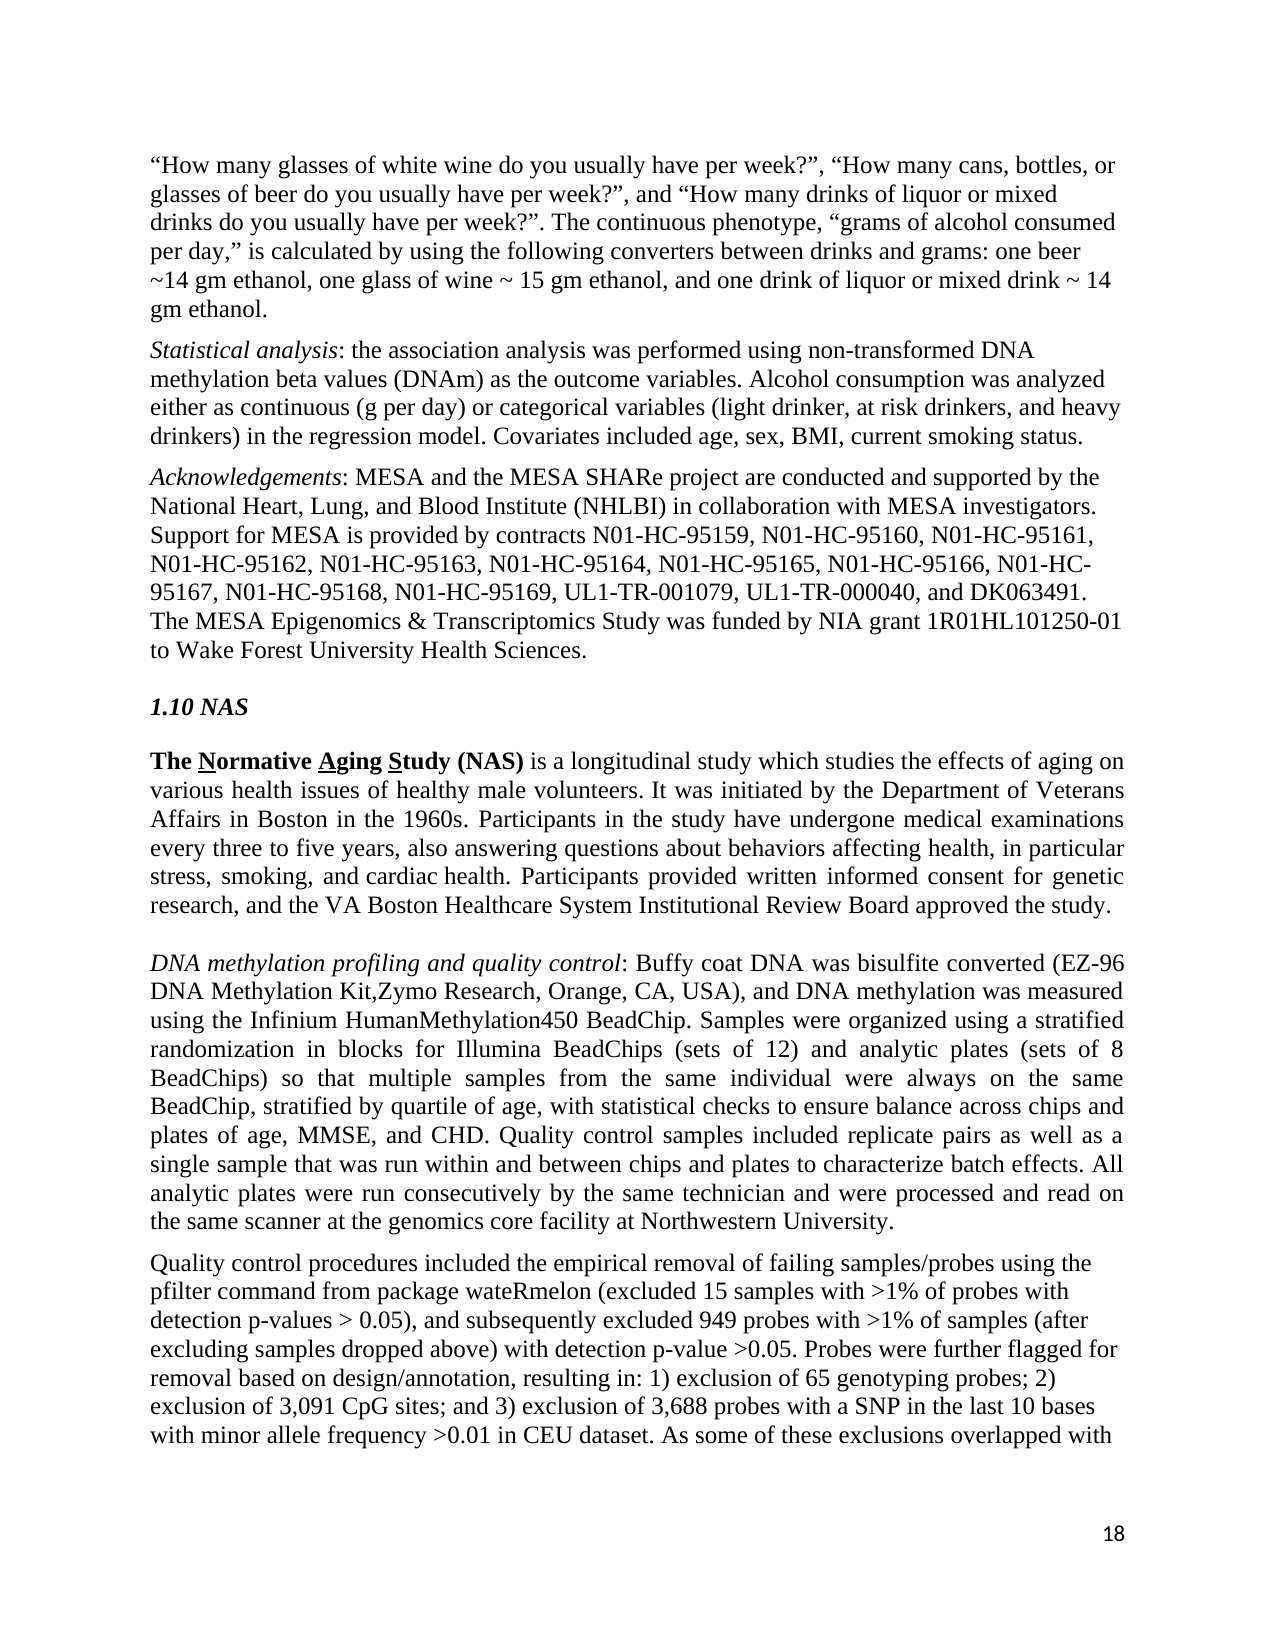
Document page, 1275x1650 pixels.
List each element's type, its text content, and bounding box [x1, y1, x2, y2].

text 1.10 NAS [150, 692, 1125, 721]
text Statistical analysis: the association analysis was performed using non-transformed DNA methylation beta values (DNAm) as the outcome variables. Alcohol consumption was analyzed either as continuous (g per day) or categorical variables (light drinker, at risk drinkers, and heavy drinkers) in the regression model. Covariates included age, sex, BMI, current smoking status. [150, 335, 1125, 450]
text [150, 1248, 1125, 1449]
text Acknowledgements: MESA and the MESA SHARe project are conducted and supported by the National Heart, Lung, and Blood Institute (NHLBI) in collaboration with MESA investigators. Support for MESA is provided by contracts N01-HC-95159, N01-HC-95160, N01-HC-95161, N01-HC-95162, N01-HC-95163, N01-HC-95164, N01-HC-95165, N01-HC-95166, N01-HC-95167, N01-HC-95168, N01-HC-95169, UL1-TR-001079, UL1-TR-000040, and DK063491. The MESA Epigenomics & Transcriptomics Study was funded by NIA grant 1R01HL101250-01 to Wake Forest University Health Sciences. [150, 462, 1125, 664]
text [150, 150, 1125, 322]
text The Normative Aging Study (NAS) is a longitudinal study which studies the effects of aging on various health issues of healthy male volunteers. It was initiated by the Department of Veterans Affairs in Boston in the 1960s. Participants in the study have undergone medical examinations every three to five years, also answering questions about behaviors affecting health, in particular stress, smoking, and cardiac health. Participants provided written informed consent for genetic research, and the VA Boston Healthcare System Institutional Review Board approved the study. [150, 746, 1125, 919]
text DNA methylation profiling and quality control: Buffy coat DNA was bisulfite converted (EZ-96 DNA Methylation Kit,Zymo Research, Orange, CA, USA), and DNA methylation was measured using the Infinium HumanMethylation450 BeadChip. Samples were organized using a stratified randomization in blocks for Illumina BeadChips (sets of 12) and analytic plates (sets of 8 BeadChips) so that multiple samples from the same individual were always on the same BeadChip, stratified by quartile of age, with statistical checks to ensure balance across chips and plates of age, MMSE, and CHD. Quality control samples included replicate pairs as well as a single sample that was run within and between chips and plates to characterize batch effects. All analytic plates were run consecutively by the same technician and were processed and read on the same scanner at the genomics core facility at Northwestern University. [150, 948, 1125, 1235]
